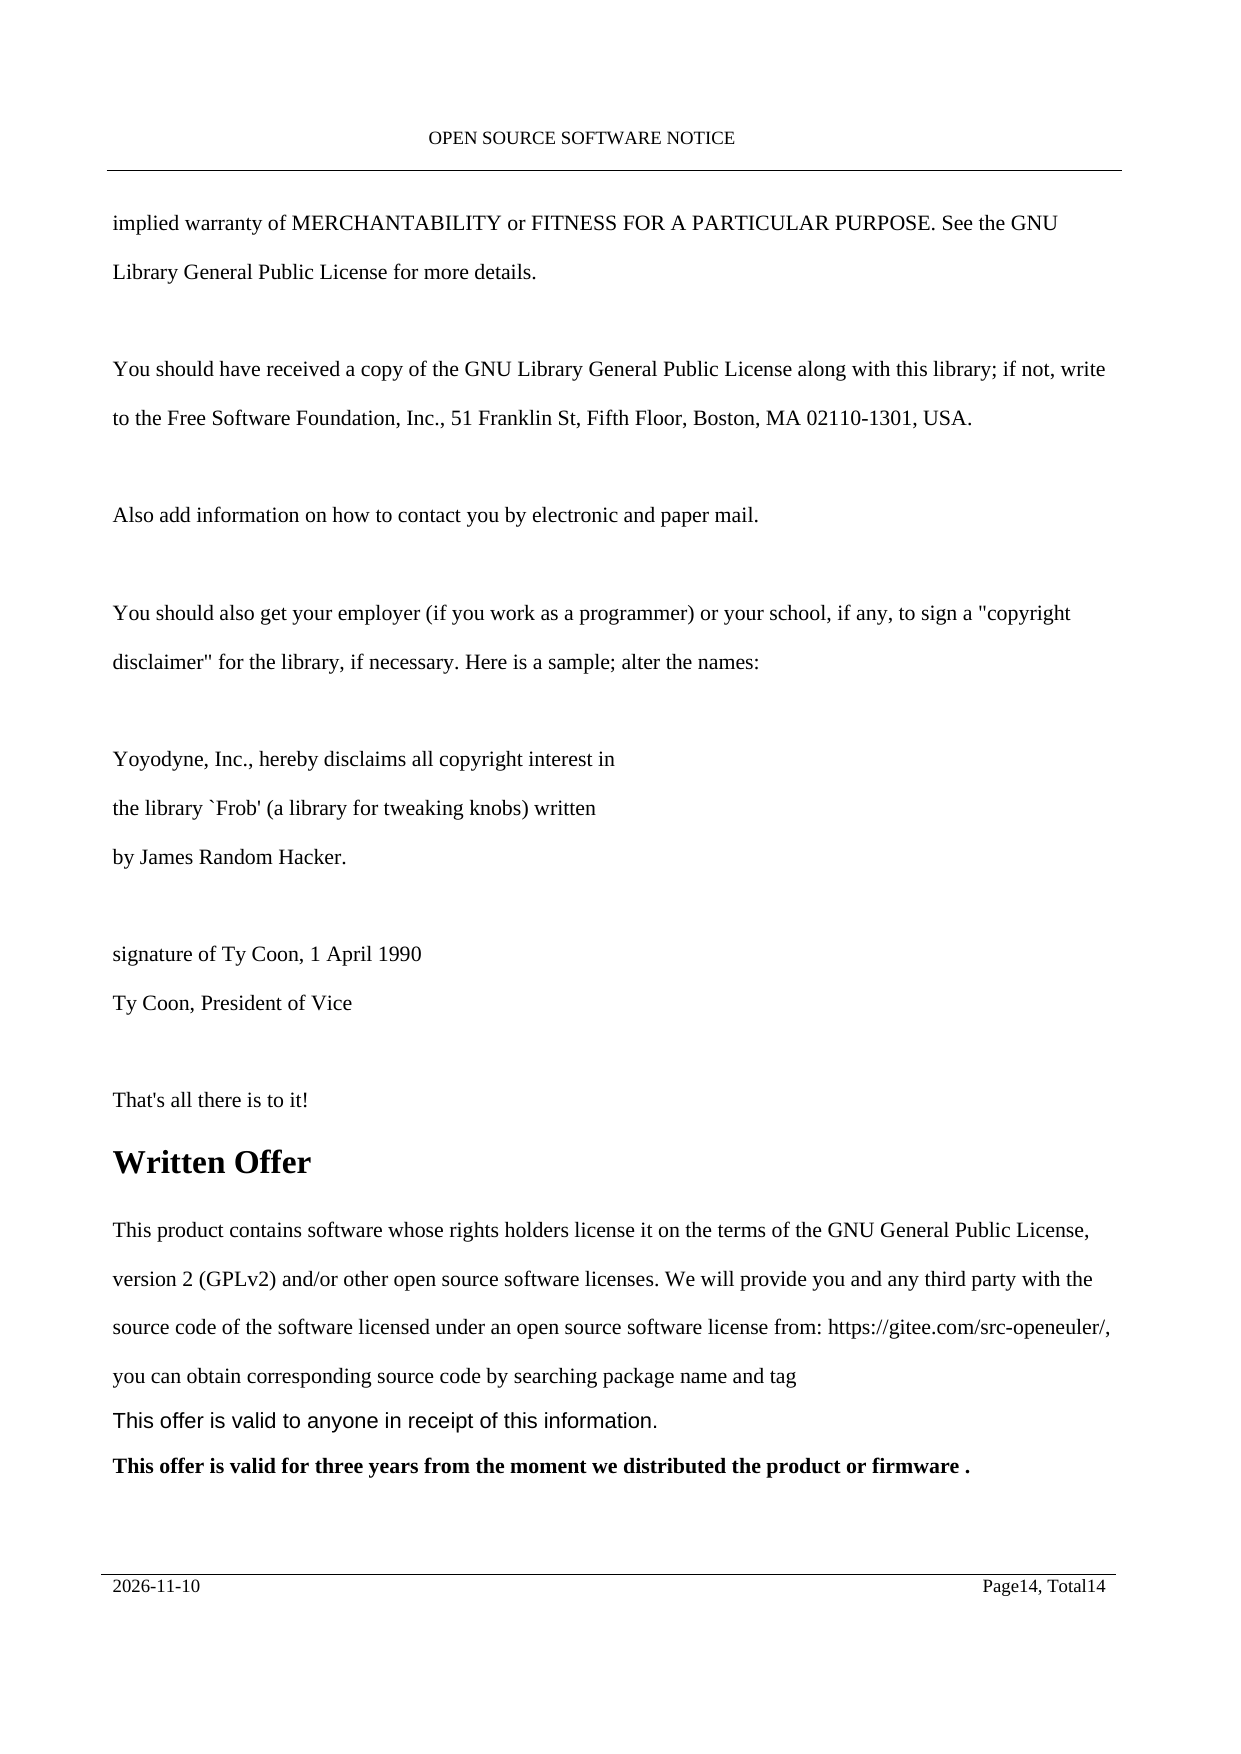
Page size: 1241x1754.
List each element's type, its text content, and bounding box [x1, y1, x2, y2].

text This offer is valid to anyone in receipt of this information. [112, 1404, 1128, 1437]
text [112, 206, 1128, 1116]
text This offer is valid for three years from the moment we distributed the product or firmware . [112, 1449, 1128, 1482]
text This product contains software whose rights holders license it on the terms of the GNU General Public License, version 2 (GPLv2) and/or other open source software licenses. We will provide you and any third party with the source code of the software licensed under an open source software license from: https://gitee.com/src-openeuler/, you can obtain corresponding source code by searching package name and tag [112, 1213, 1128, 1392]
text Written Offer [112, 1129, 1128, 1194]
